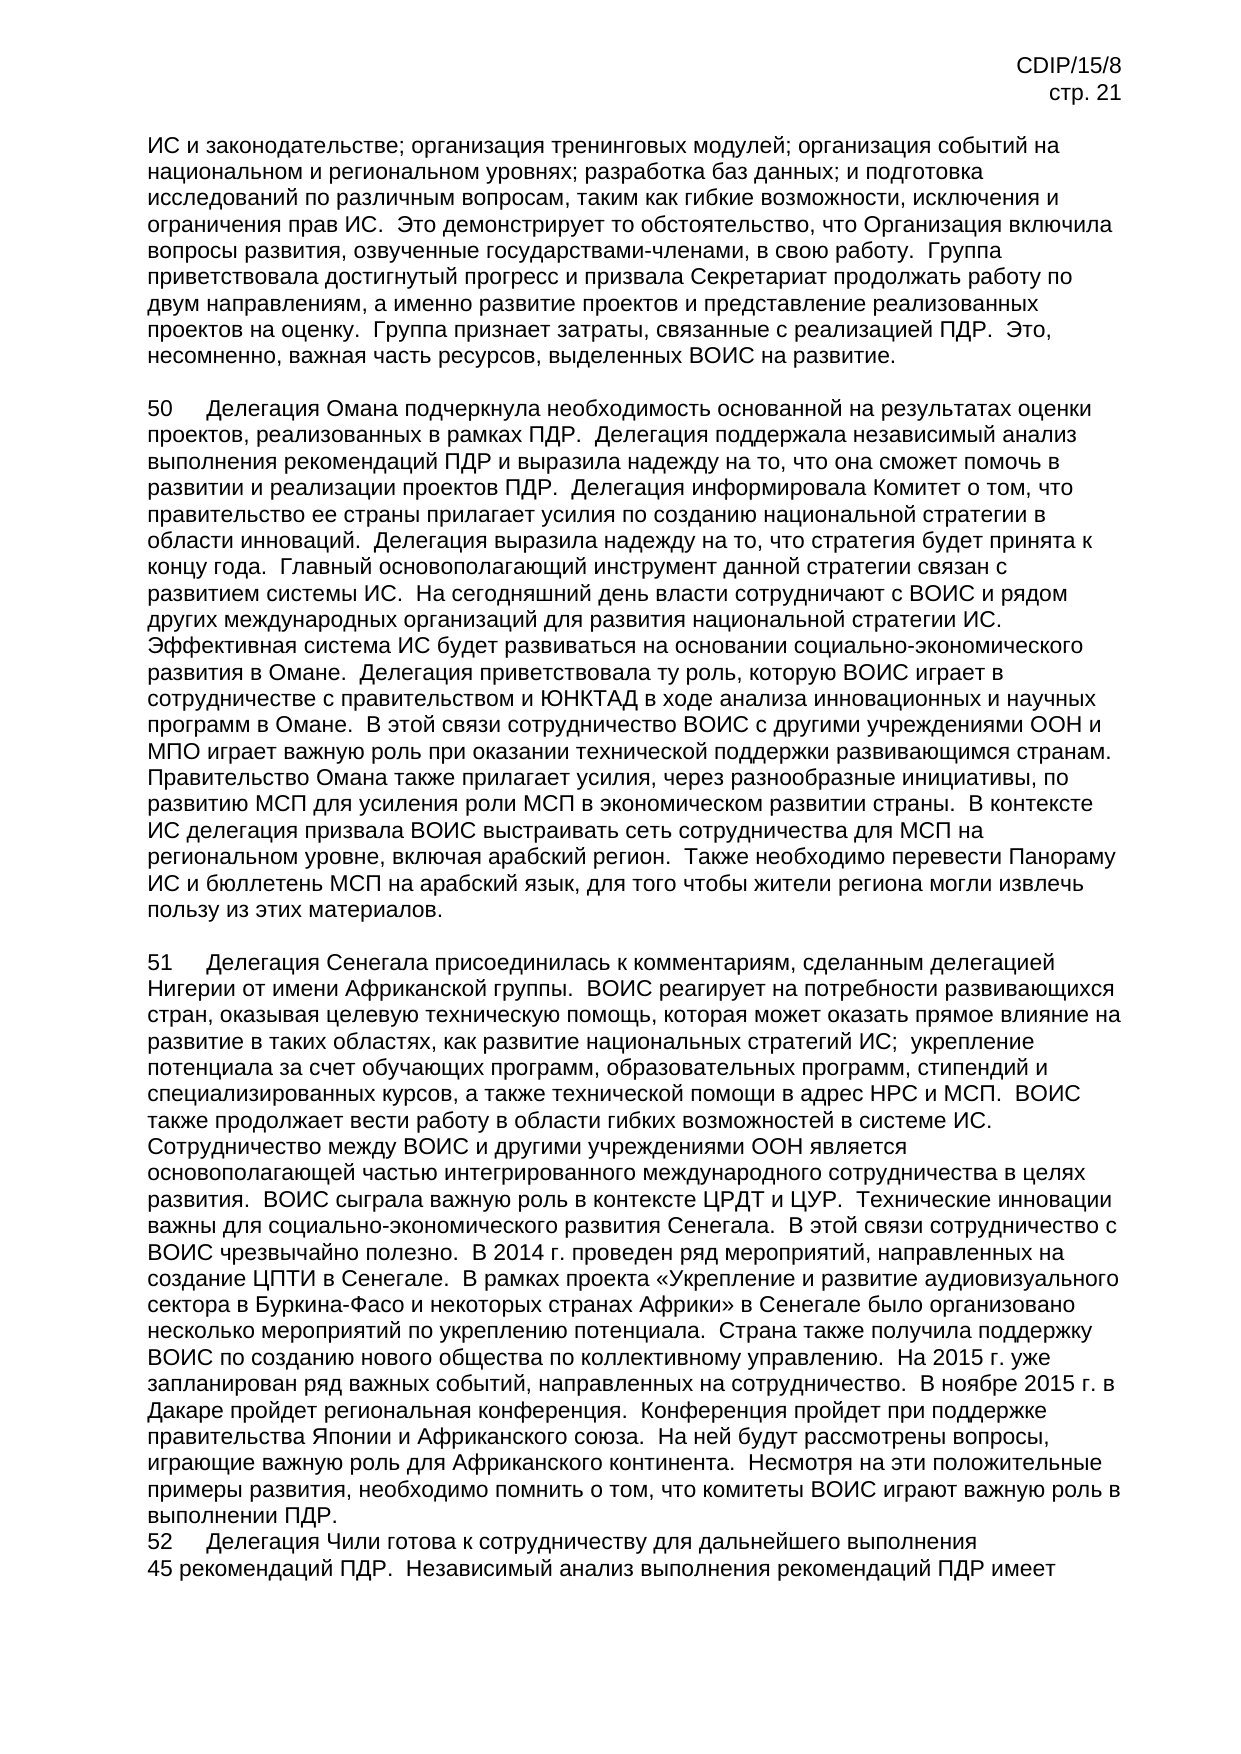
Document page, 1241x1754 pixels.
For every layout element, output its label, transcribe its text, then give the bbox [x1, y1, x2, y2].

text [147, 1528, 1122, 1581]
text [147, 132, 1122, 369]
text Делегация Омана подчеркнула необходимость основанной на результатах оценки проектов, реализованных в рамках ПДР. Делегация поддержала независимый анализ выполнения рекомендаций ПДР и выразила надежду на то, что она сможет помочь в развитии и реализации проектов ПДР. Делегация информировала Комитет о том, что правительство ее страны прилагает усилия по созданию национальной стратегии в области инноваций. Делегация выразила надежду на то, что стратегия будет принята к концу года. Главный основополагающий инструмент данной стратегии связан с развитием системы ИС. На сегодняшний день власти сотрудничают с ВОИС и рядом других международных организаций для развития национальной стратегии ИС. Эффективная система ИС будет развиваться на основании социально-экономического развития в Омане. Делегация приветствовала ту роль, которую ВОИС играет в сотрудничестве с правительством и ЮНКТАД в ходе анализа инновационных и научных программ в Омане. В этой связи сотрудничество ВОИС с другими учреждениями ООН и МПО играет важную роль при оказании технической поддержки развивающимся странам. Правительство Омана также прилагает усилия, через разнообразные инициативы, по развитию МСП для усиления роли МСП в экономическом развитии страны. В контексте ИС делегация призвала ВОИС выстраивать сеть сотрудничества для МСП на региональном уровне, включая арабский регион. Также необходимо перевести Панораму ИС и бюллетень МСП на арабский язык, для того чтобы жители региона могли извлечь пользу из этих материалов. [147, 395, 1122, 922]
text Делегация Сенегала присоединилась к комментариям, сделанным делегацией Нигерии от имени Африканской группы. ВОИС реагирует на потребности развивающихся стран, оказывая целевую техническую помощь, которая может оказать прямое влияние на развитие в таких областях, как развитие национальных стратегий ИС; укрепление потенциала за счет обучающих программ, образовательных программ, стипендий и специализированных курсов, а также технической помощи в адрес НРС и МСП. ВОИС также продолжает вести работу в области гибких возможностей в системе ИС. Сотрудничество между ВОИС и другими учреждениями ООН является основополагающей частью интегрированного международного сотрудничества в целях развития. ВОИС сыграла важную роль в контексте ЦРДТ и ЦУР. Технические инновации важны для социально-экономического развития Сенегала. В этой связи сотрудничество с ВОИС чрезвычайно полезно. В 2014 г. проведен ряд мероприятий, направленных на создание ЦПТИ в Сенегале. В рамках проекта «Укрепление и развитие аудиовизуального сектора в Буркина-Фасо и некоторых странах Африки» в Сенегале было организовано несколько мероприятий по укреплению потенциала. Страна также получила поддержку ВОИС по созданию нового общества по коллективному управлению. На 2015 г. уже запланирован ряд важных событий, направленных на сотрудничество. В ноябре 2015 г. в Дакаре пройдет региональная конференция. Конференция пройдет при поддержке правительства Японии и Африканского союза. На ней будут рассмотрены вопросы, играющие важную роль для Африканского континента. Несмотря на эти положительные примеры развития, необходимо помнить о том, что комитеты ВОИС играют важную роль в выполнении ПДР. [147, 948, 1122, 1528]
